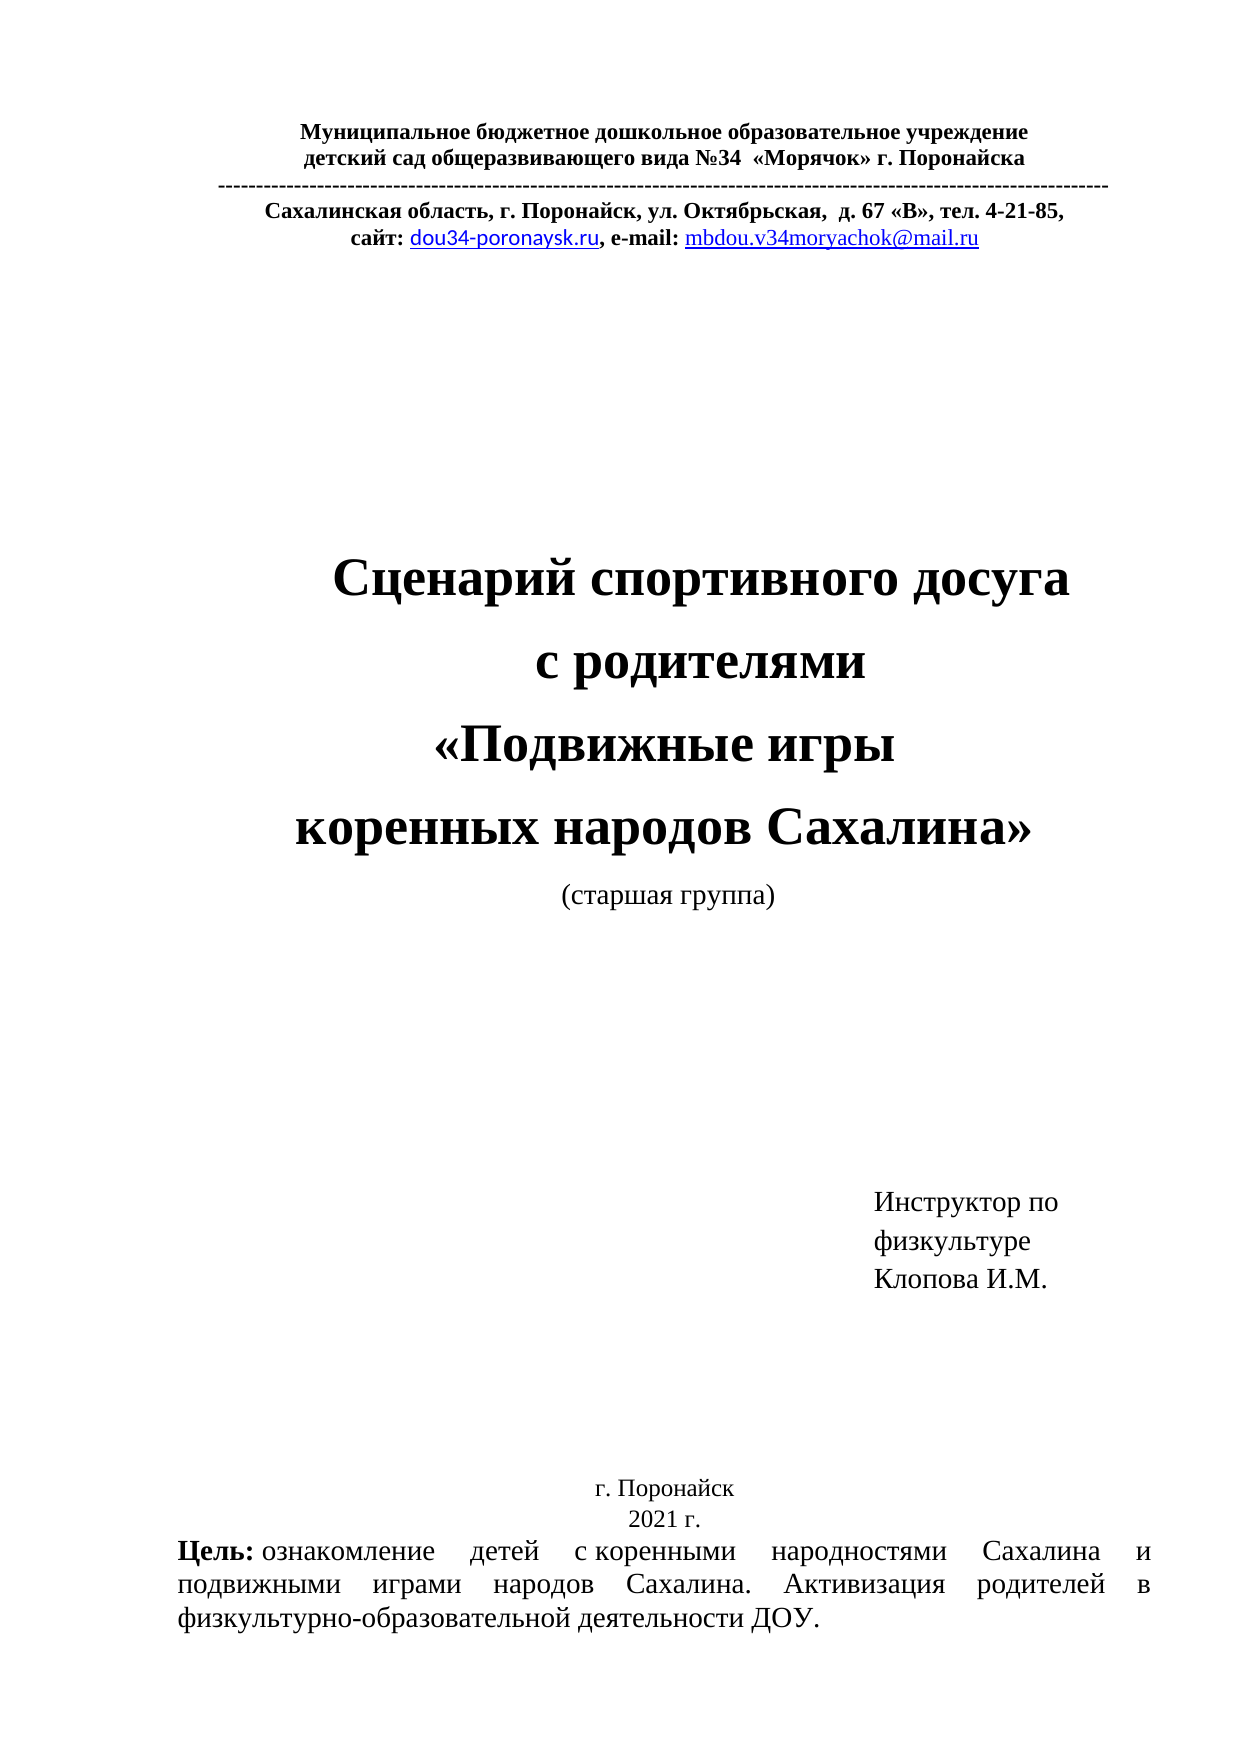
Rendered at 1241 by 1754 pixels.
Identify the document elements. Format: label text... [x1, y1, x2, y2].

text (старшая группа) [177, 877, 1152, 911]
text Цель: ознакомление детей с коренными народностями Сахалина и подвижными играми народов Сахалина. Активизация родителей в физкультурно-образовательной деятельности ДОУ. [177, 1533, 1152, 1633]
text детский сад общеразвивающего вида №34 «Морячок» г. Поронайска [177, 144, 1152, 171]
text г. Поронайск [177, 1470, 1152, 1501]
text 2021 г. [177, 1501, 1152, 1533]
text Сахалинская область, г. Поронайск, ул. Октябрьская, д. 67 «В», тел. 4-21-85, [177, 197, 1152, 223]
text сайт: dou34-poronaysk.ru, e-mail: mbdou.v34moryachok@mail.ru [177, 223, 1152, 252]
text Муниципальное бюджетное дошкольное образовательное учреждение [177, 118, 1152, 144]
text Сценарий спортивного досуга [177, 545, 1152, 607]
text «Подвижные игры [177, 711, 1152, 773]
text --------------------------------------------------------------------------------------------------------------------- [177, 171, 1152, 197]
text коренных народов Сахалина» [177, 794, 1152, 856]
text с родителями [177, 628, 1152, 690]
